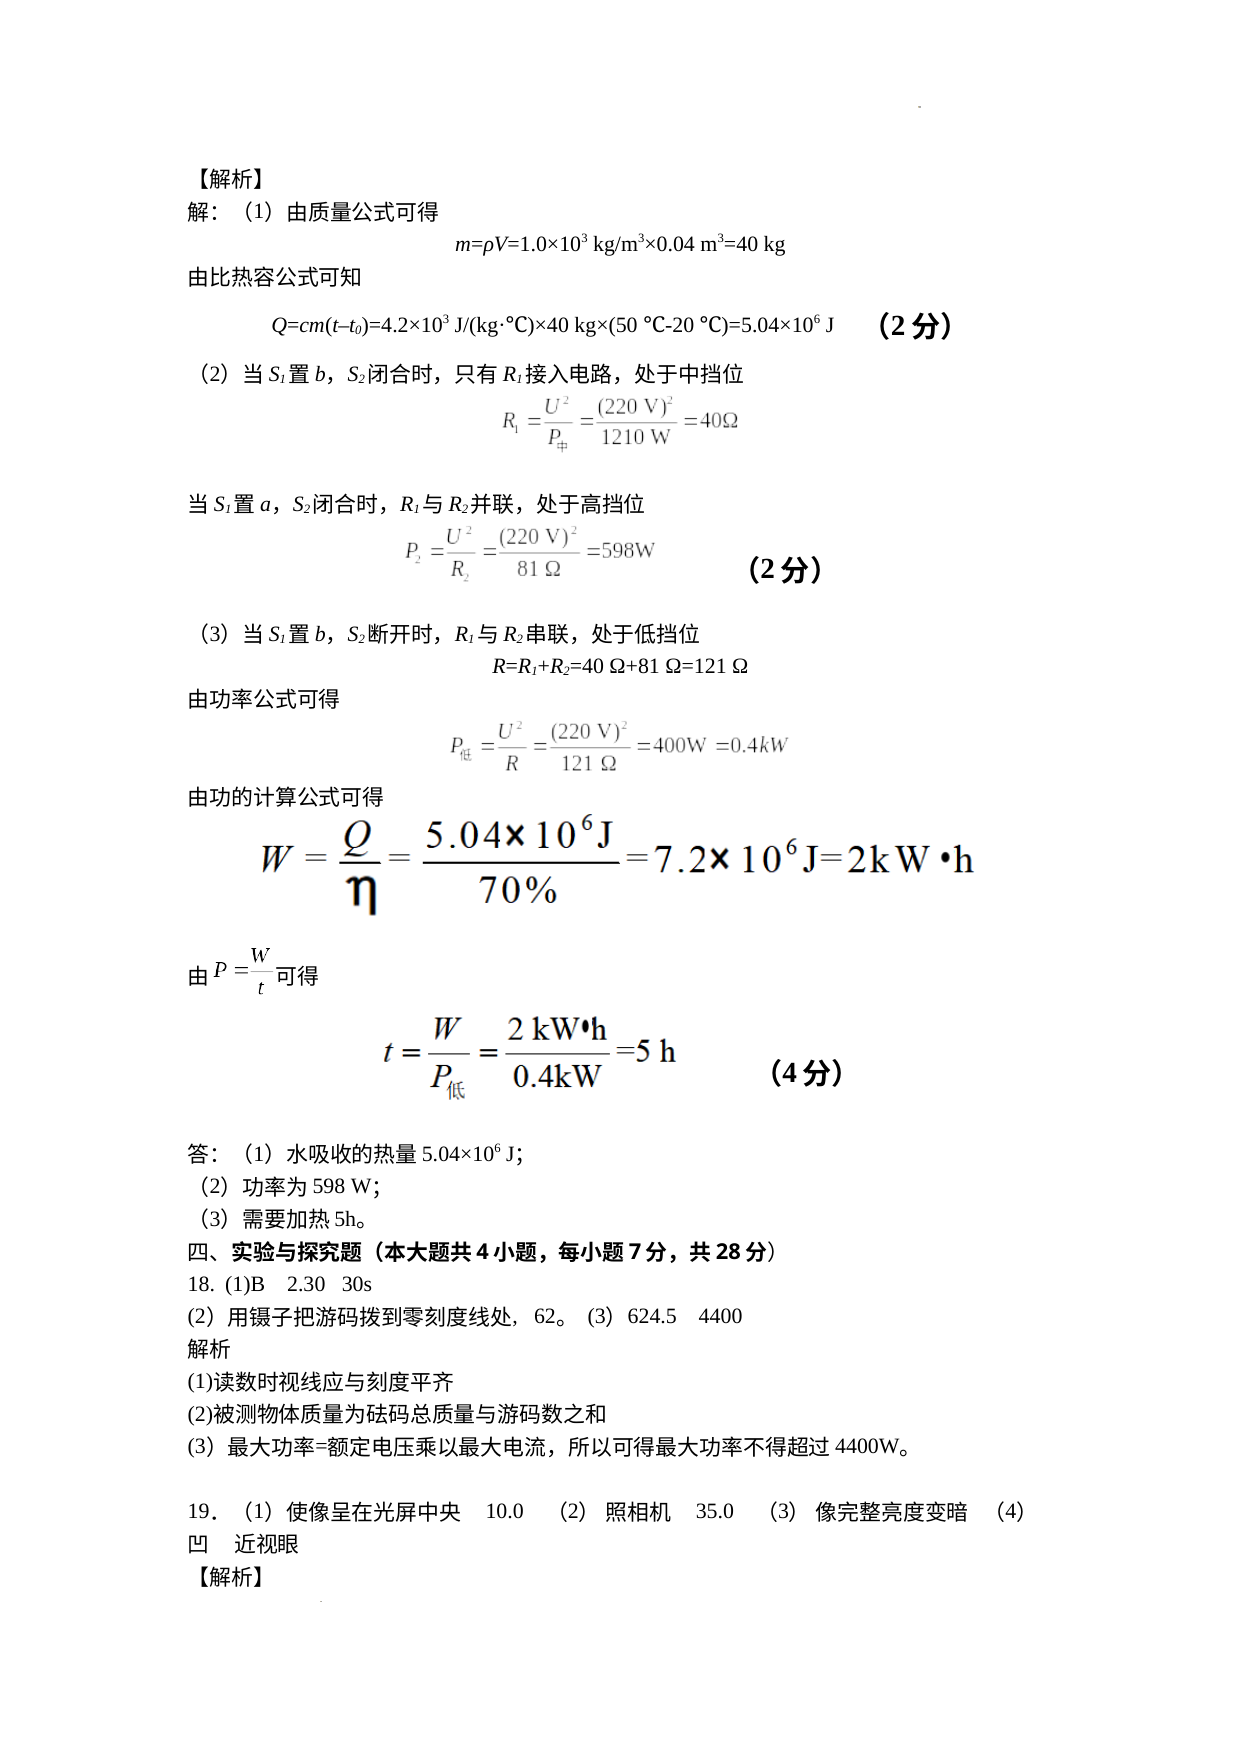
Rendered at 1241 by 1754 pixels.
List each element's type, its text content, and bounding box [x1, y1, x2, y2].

picture [379, 1007, 682, 1105]
text 解析 [187, 1332, 1053, 1364]
text 由可得 [187, 942, 1053, 1007]
text R=R1+R2=40 Ω+81 Ω=121 Ω [187, 649, 1053, 682]
picture [258, 812, 982, 922]
text 解：（1）由质量公式可得 [187, 194, 1053, 227]
text m=ρV=1.0×103 kg/m3×0.04 m3=40 kg [187, 227, 1053, 259]
text 【解析】 [187, 1559, 1053, 1592]
text 由比热容公式可知 [187, 259, 1053, 292]
text (1)读数时视线应与刻度平齐 [187, 1364, 1053, 1397]
text 答：（1）水吸收的热量5.04×106 J； [187, 1137, 1053, 1169]
text （2）当S1置b，S2闭合时，只有R1接入电路，处于中挡位 [187, 357, 1053, 389]
text (3）最大功率=额定电压乘以最大电流，所以可得最大功率不得超过4400W。 [187, 1429, 1053, 1462]
text (2）用镊子把游码拨到零刻度线处, 62。 (3）624.5 4400 [187, 1299, 1053, 1332]
text 由功的计算公式可得 [187, 779, 1053, 812]
text （2）功率为598 W； [187, 1169, 1053, 1202]
list (1)B 2.30 30s [187, 1267, 1053, 1299]
text 由功率公式可得 [187, 682, 1053, 714]
text （2分） [187, 519, 1053, 617]
text （3）当S1置b，S2断开时，R1与R2串联，处于低挡位 [187, 617, 1053, 649]
text 当S1置a，S2闭合时，R1与R2并联，处于高挡位 [187, 487, 1053, 519]
text 19．（1）使像呈在光屏中央 10.0 （2） 照相机 35.0 （3） 像完整亮度变暗 （4） 凹 近视眼 [187, 1494, 1053, 1559]
list 实验与探究题（本大题共4小题，每小题7分，共28分） [187, 1234, 1053, 1267]
text 【解析】 [187, 162, 1053, 194]
text (2)被测物体质量为砝码总质量与游码数之和 [187, 1397, 1053, 1429]
text （3）需要加热5h。 [187, 1202, 1053, 1234]
text Q=cm(t‒t0)=4.2×103 J/(kg·℃)×40 kg×(50 ℃-20 ℃)=5.04×106 J （2分） [187, 292, 1053, 357]
